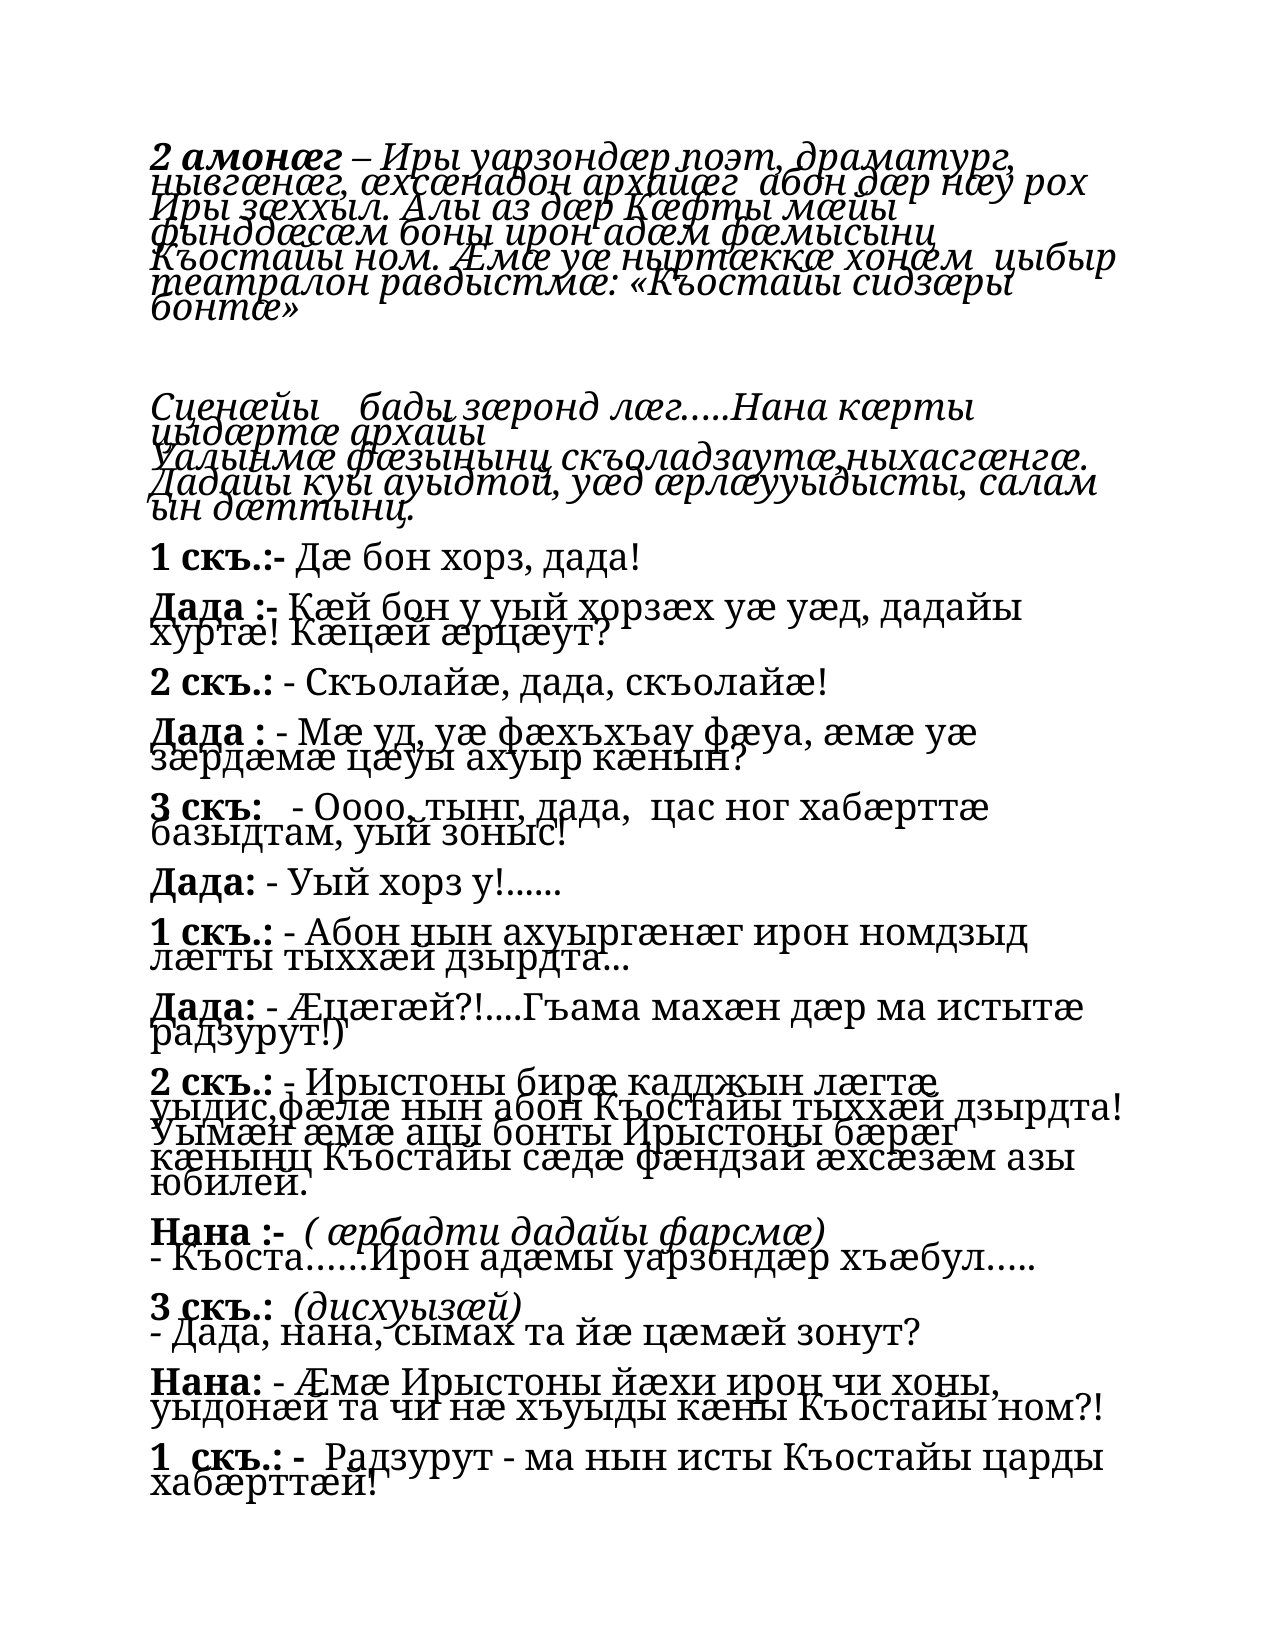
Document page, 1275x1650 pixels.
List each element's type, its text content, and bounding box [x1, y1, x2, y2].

text - Къоста……Ирон адæмы уарзондæр хъæбул….. [814, 1250, 951, 1275]
text - Дада, нана, сымах та йæ цæмæй зонут? [663, 1325, 871, 1350]
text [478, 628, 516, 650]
text Дадайы куы ауыдтой, уæд æрлæууыдысты, салам ын дæттынц. [150, 475, 412, 525]
text - Къоста……Ирон адæмы уарзондæр хъæбул….. [150, 1250, 403, 1275]
text 3 скъ.: (дисхуызæй) [396, 1300, 516, 1325]
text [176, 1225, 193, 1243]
text Нана :- ( æрбадти дадайы фарсмæ) [713, 1225, 820, 1250]
text Дада : - Мæ уд, уæ фæхъхъау фæуа, æмæ уæ зæрдæмæ цæуы ахуыр кæнын? [202, 725, 518, 775]
text Дада :- Кæй бон у уый хорзæх уæ уæд, дадайы хуртæ! Кæцæй æрцæут? [199, 600, 500, 650]
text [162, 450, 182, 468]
text Уалынмæ фæзынынц скъоладзаутæ,ныхасгæнгæ. [759, 450, 1125, 475]
text 1 скъ.: - Абон нын ахуыргæнæг ирон номдзыд лæгты тыххæй дзырдта... [555, 925, 1125, 975]
text 2 скъ.: - Ирыстоны бирæ кадджын лæгтæ уыдис,фæлæ нын абон Къостайы тыххæй дзырдта! Уымæн æмæ ацы бонты Ирыстоны бæрæг кæнынц Къостайы сæдæ фæндзай æхсæзæм азы юбилей. [150, 1075, 1125, 1200]
text Уалынмæ фæзынынц скъоладзаутæ,ныхасгæнгæ. [358, 450, 469, 475]
text Нана: - Æмæ Ирыстоны йæхи ирон чи хоны, уыдонæй та чи нæ хъуыды кæны Къостайы ном?! [150, 1375, 1125, 1425]
text Нана :- ( æрбадти дадайы фарсмæ) [188, 1225, 362, 1250]
text 1 скъ.: - Радзурут - ма нын исты Къостайы царды хабæрттæй! [150, 1450, 1125, 1500]
text Уалынмæ фæзынынц скъоладзаутæ,ныхасгæнгæ. [640, 450, 760, 475]
text 1 скъ.:- Дæ бон хорз, дада! [150, 550, 304, 575]
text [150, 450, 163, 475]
text 2 амонæг – Иры уарзондæр поэт, драматург, нывгæнæг, æхсæнадон архайæг абон дæр нæу рох Иры зæххыл. Алы аз дæр Кæфты мæйы фынддæсæм боны ирон адæм фæмысынц Къостайы ном. Æмæ уæ ныртæккæ хонæм цыбыр театралон равдыстмæ: «Къостайы сидзæры бонтæ» [150, 150, 1125, 325]
text Дадайы куы ауыдтой, уæд æрлæууыдысты, салам ын дæттынц. [402, 475, 1125, 525]
text - Къоста……Ирон адæмы уарзондæр хъæбул….. [406, 1250, 507, 1275]
text 1 скъ.:- Дæ бон хорз, дада! [316, 550, 487, 575]
text 3 скъ.: (дисхуызæй) [188, 1300, 397, 1325]
text Дада: - Æцæгæй?!....Гъама махæн дæр ма истытæ радзурут!) [334, 1000, 1125, 1050]
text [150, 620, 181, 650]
text - Къоста……Ирон адæмы уарзондæр хъæбул….. [952, 1250, 1125, 1275]
text 1 скъ.: - Абон нын ахуыргæнæг ирон номдзыд лæгты тыххæй дзырдта... [150, 925, 555, 975]
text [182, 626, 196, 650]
text - Дада, нана, сымах та йæ цæмæй зонут? [235, 1325, 664, 1350]
text Дада: - Уый хорз у!...... [218, 875, 425, 900]
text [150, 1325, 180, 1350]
text 3 скъ: - Оооо, тынг, дада, цас ног хабæрттæ базыдтам, уый зоныс! [150, 800, 1125, 850]
text 3 скъ.: (дисхуызæй) [508, 1300, 1125, 1325]
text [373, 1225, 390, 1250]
text Дада :- Кæй бон у уый хорзæх уæ уæд, дадайы хуртæ! Кæцæй æрцæут? [501, 600, 1125, 650]
text Дада: - Æцæгæй?!....Гъама махæн дæр ма истытæ радзурут!) [202, 1000, 339, 1050]
text Нана :- ( æрбадти дадайы фарсмæ) [383, 1225, 669, 1250]
text Уалынмæ фæзынынц скъоладзаутæ,ныхасгæнгæ. [214, 450, 356, 475]
text Сценæйы бады зæронд лæг…..Нана кæрты цыдæртæ архайы [150, 400, 1125, 450]
text Дада : - Мæ уд, уæ фæхъхъау фæуа, æмæ уæ зæрдæмæ цæуы ахуыр кæнын? [512, 725, 1125, 775]
text - Дада, нана, сымах та йæ цæмæй зонут? [872, 1325, 1125, 1350]
text 2 скъ.: - Скъолайæ, дада, скъолайæ! [579, 675, 1125, 700]
text - Къоста……Ирон адæмы уарзондæр хъæбул….. [517, 1250, 633, 1275]
text 1 скъ.:- Дæ бон хорз, дада! [603, 550, 1125, 575]
text Нана :- ( æрбадти дадайы фарсмæ) [812, 1225, 1125, 1250]
text Дада: - Уый хорз у!...... [483, 875, 1125, 900]
text 2 скъ.: - Скъолайæ, дада, скъолайæ! [150, 675, 526, 700]
